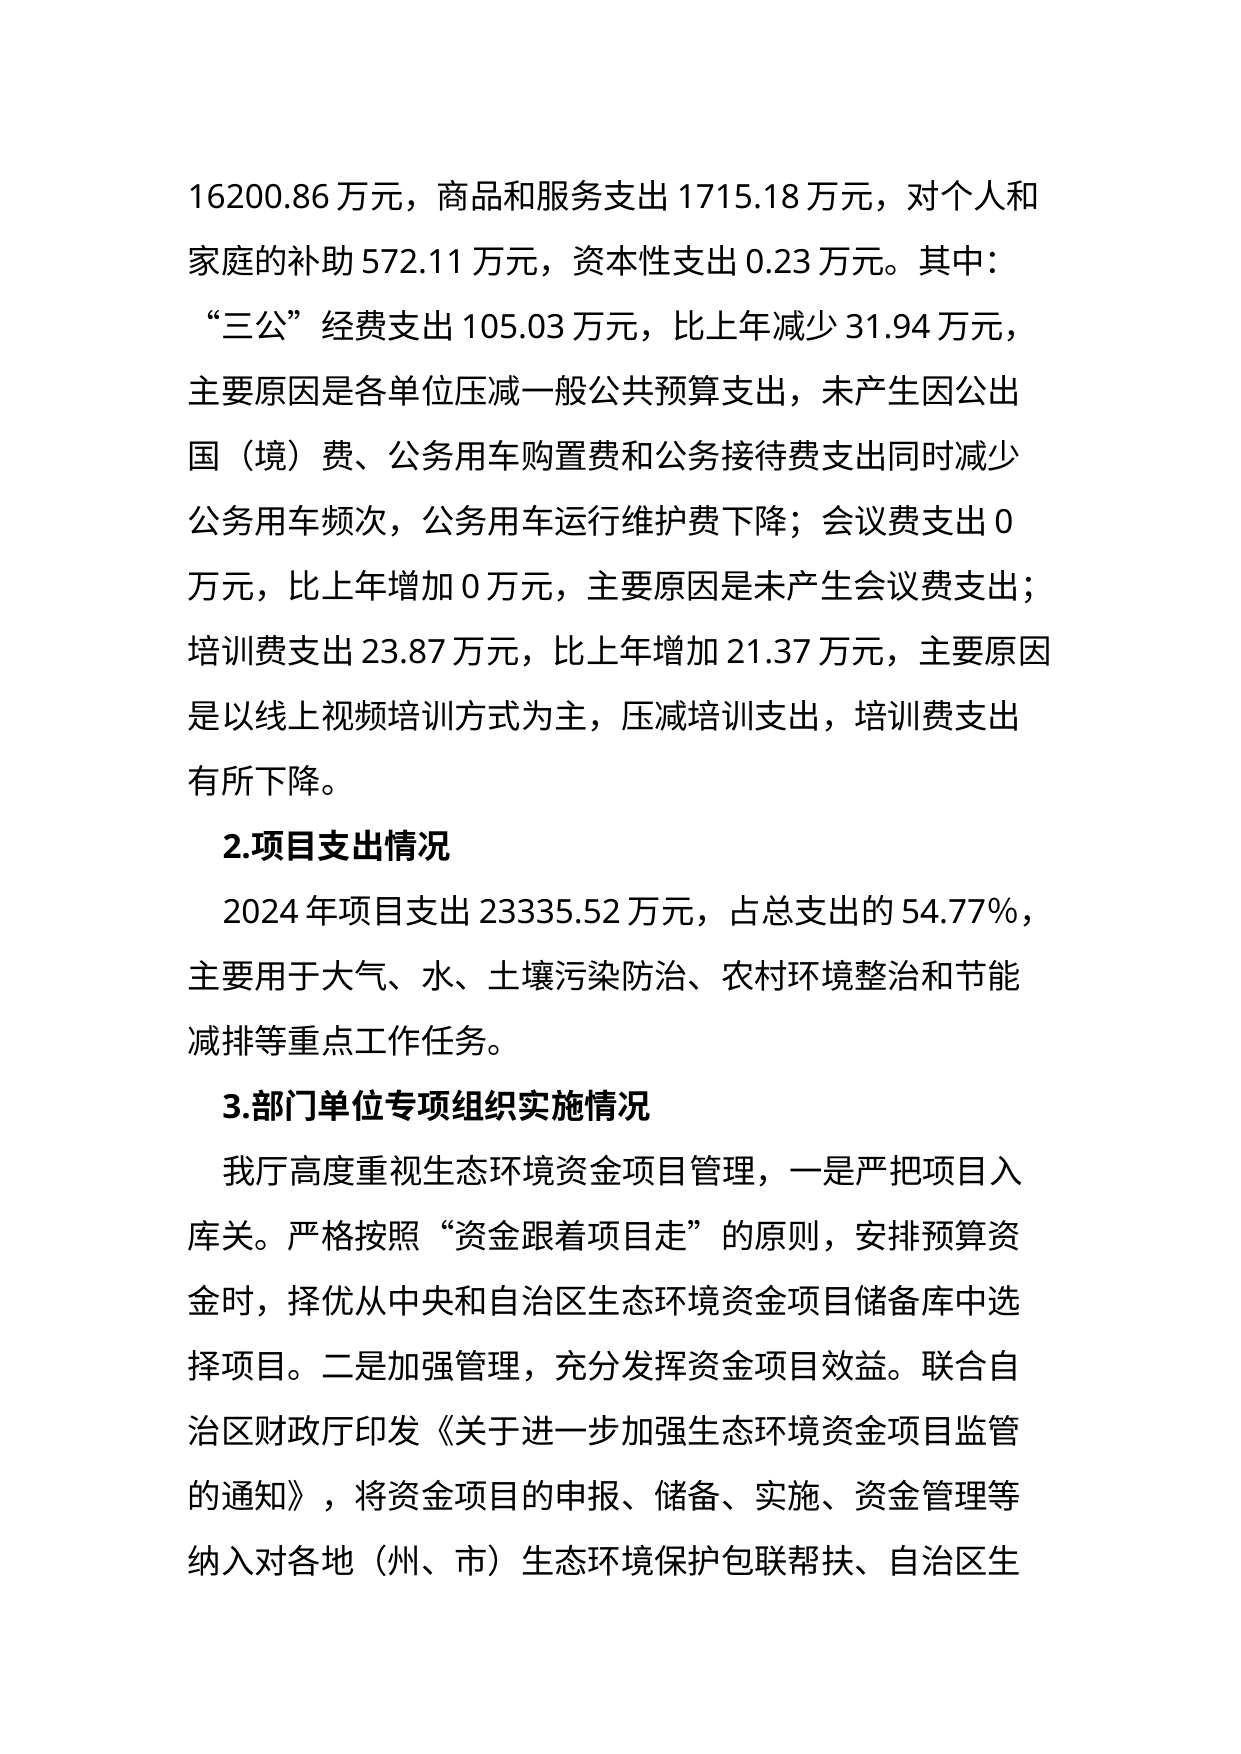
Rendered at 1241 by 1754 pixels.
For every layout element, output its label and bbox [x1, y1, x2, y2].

text [187, 162, 1053, 1592]
